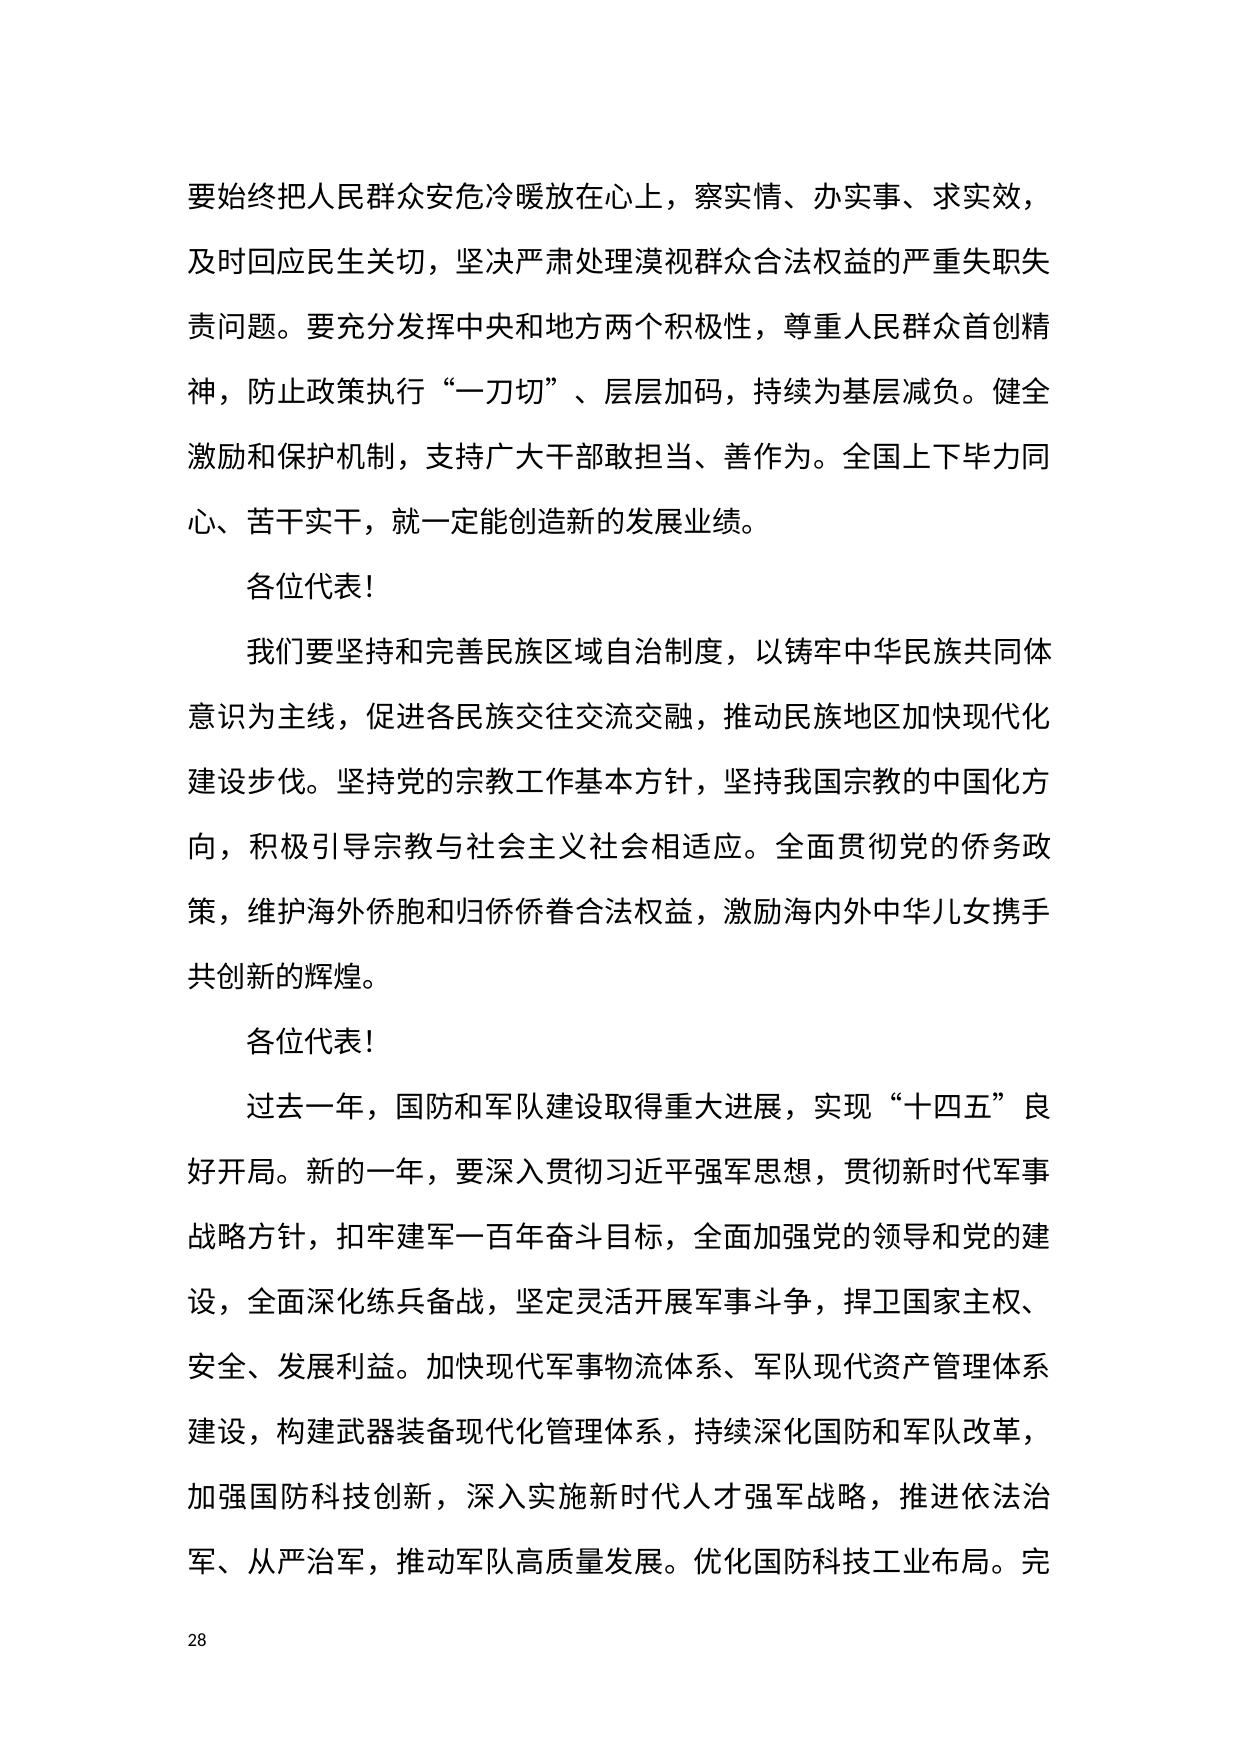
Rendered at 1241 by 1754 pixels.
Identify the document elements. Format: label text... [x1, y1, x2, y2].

text 各位代表！ [187, 552, 1053, 617]
text 各位代表！ [187, 1007, 1053, 1072]
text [187, 162, 1053, 552]
text 我们要坚持和完善民族区域自治制度，以铸牢中华民族共同体意识为主线，促进各民族交往交流交融，推动民族地区加快现代化建设步伐。坚持党的宗教工作基本方针，坚持我国宗教的中国化方向，积极引导宗教与社会主义社会相适应。全面贯彻党的侨务政策，维护海外侨胞和归侨侨眷合法权益，激励海内外中华儿女携手共创新的辉煌。 [187, 617, 1053, 1007]
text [187, 1072, 1053, 1592]
